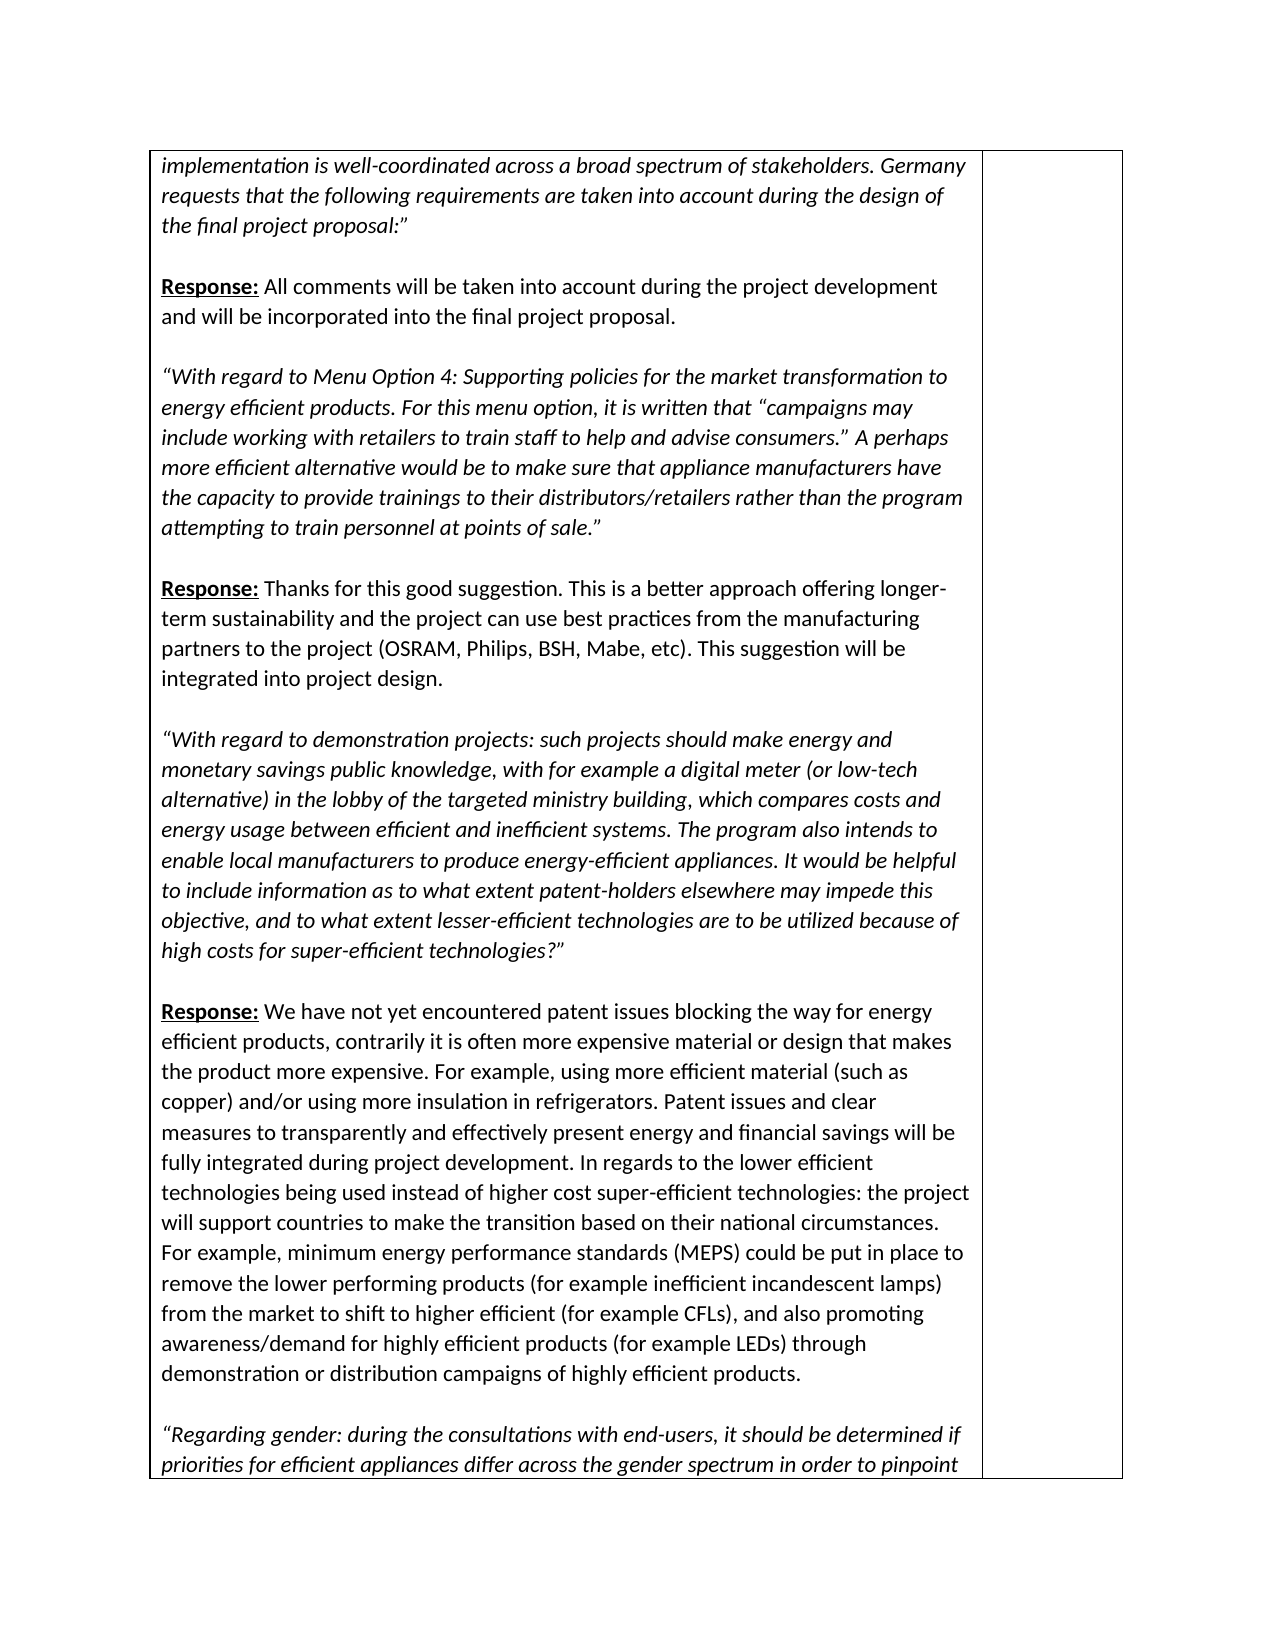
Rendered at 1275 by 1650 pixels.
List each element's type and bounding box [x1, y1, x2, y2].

table_cell [151, 151, 982, 1478]
table_cell [983, 151, 1122, 1478]
